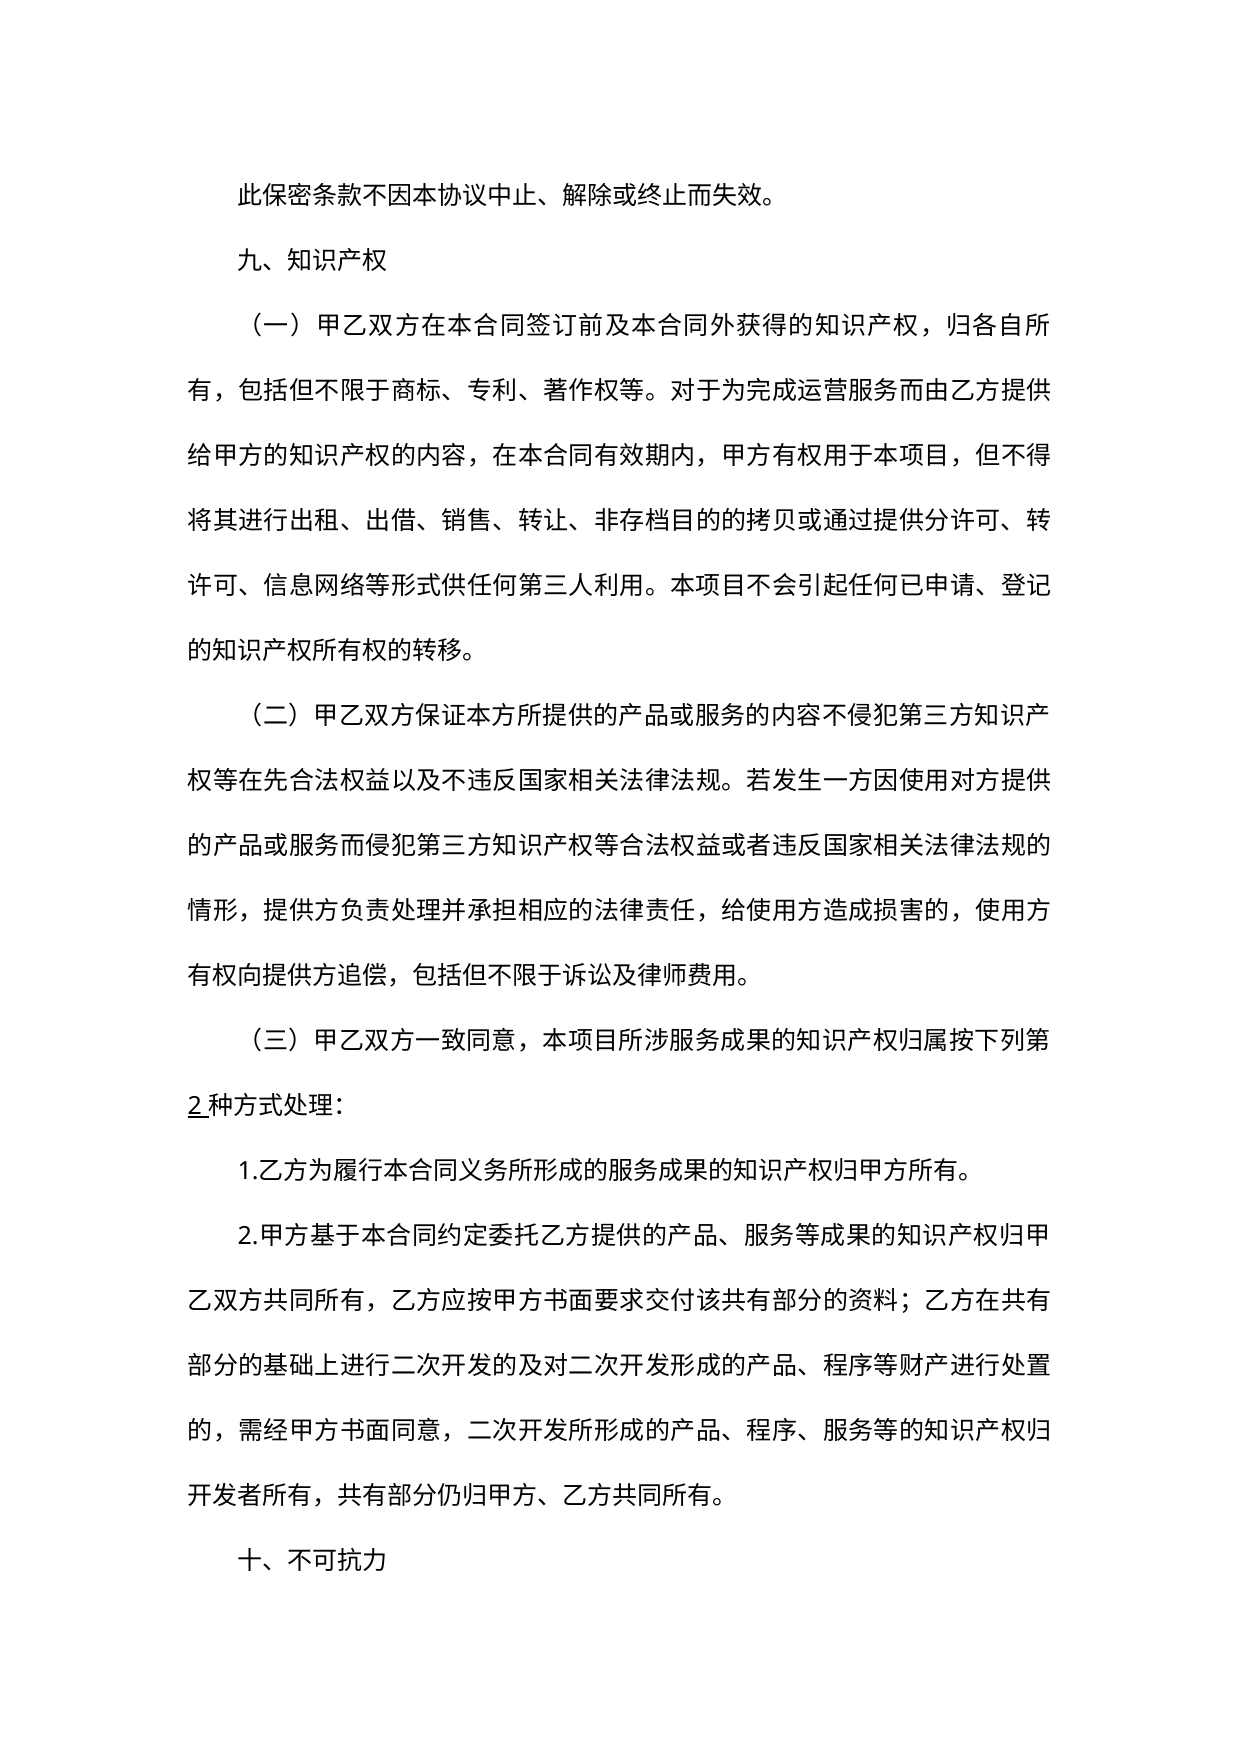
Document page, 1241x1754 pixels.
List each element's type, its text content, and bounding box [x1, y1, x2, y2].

text （一）甲乙双方在本合同签订前及本合同外获得的知识产权，归各自所有，包括但不限于商标、专利、著作权等。对于为完成运营服务而由乙方提供给甲方的知识产权的内容，在本合同有效期内，甲方有权用于本项目，但不得将其进行出租、出借、销售、转让、非存档目的的拷贝或通过提供分许可、转许可、信息网络等形式供任何第三人利用。本项目不会引起任何已申请、登记的知识产权所有权的转移。 [187, 292, 1053, 682]
text 2.甲方基于本合同约定委托乙方提供的产品、服务等成果的知识产权归甲乙双方共同所有，乙方应按甲方书面要求交付该共有部分的资料；乙方在共有部分的基础上进行二次开发的及对二次开发形成的产品、程序等财产进行处置的，需经甲方书面同意，二次开发所形成的产品、程序、服务等的知识产权归开发者所有，共有部分仍归甲方、乙方共同所有。 [187, 1202, 1053, 1527]
text 十、不可抗力 [187, 1527, 1053, 1592]
text 此保密条款不因本协议中止、解除或终止而失效。 [187, 162, 1053, 227]
text （二）甲乙双方保证本方所提供的产品或服务的内容不侵犯第三方知识产权等在先合法权益以及不违反国家相关法律法规。若发生一方因使用对方提供的产品或服务而侵犯第三方知识产权等合法权益或者违反国家相关法律法规的情形，提供方负责处理并承担相应的法律责任，给使用方造成损害的，使用方有权向提供方追偿，包括但不限于诉讼及律师费用。 [187, 682, 1053, 1007]
text 1.乙方为履行本合同义务所形成的服务成果的知识产权归甲方所有。 [187, 1137, 1053, 1202]
text 九、知识产权 [187, 227, 1053, 292]
text （三）甲乙双方一致同意，本项目所涉服务成果的知识产权归属按下列第 2 种方式处理： [187, 1007, 1053, 1137]
